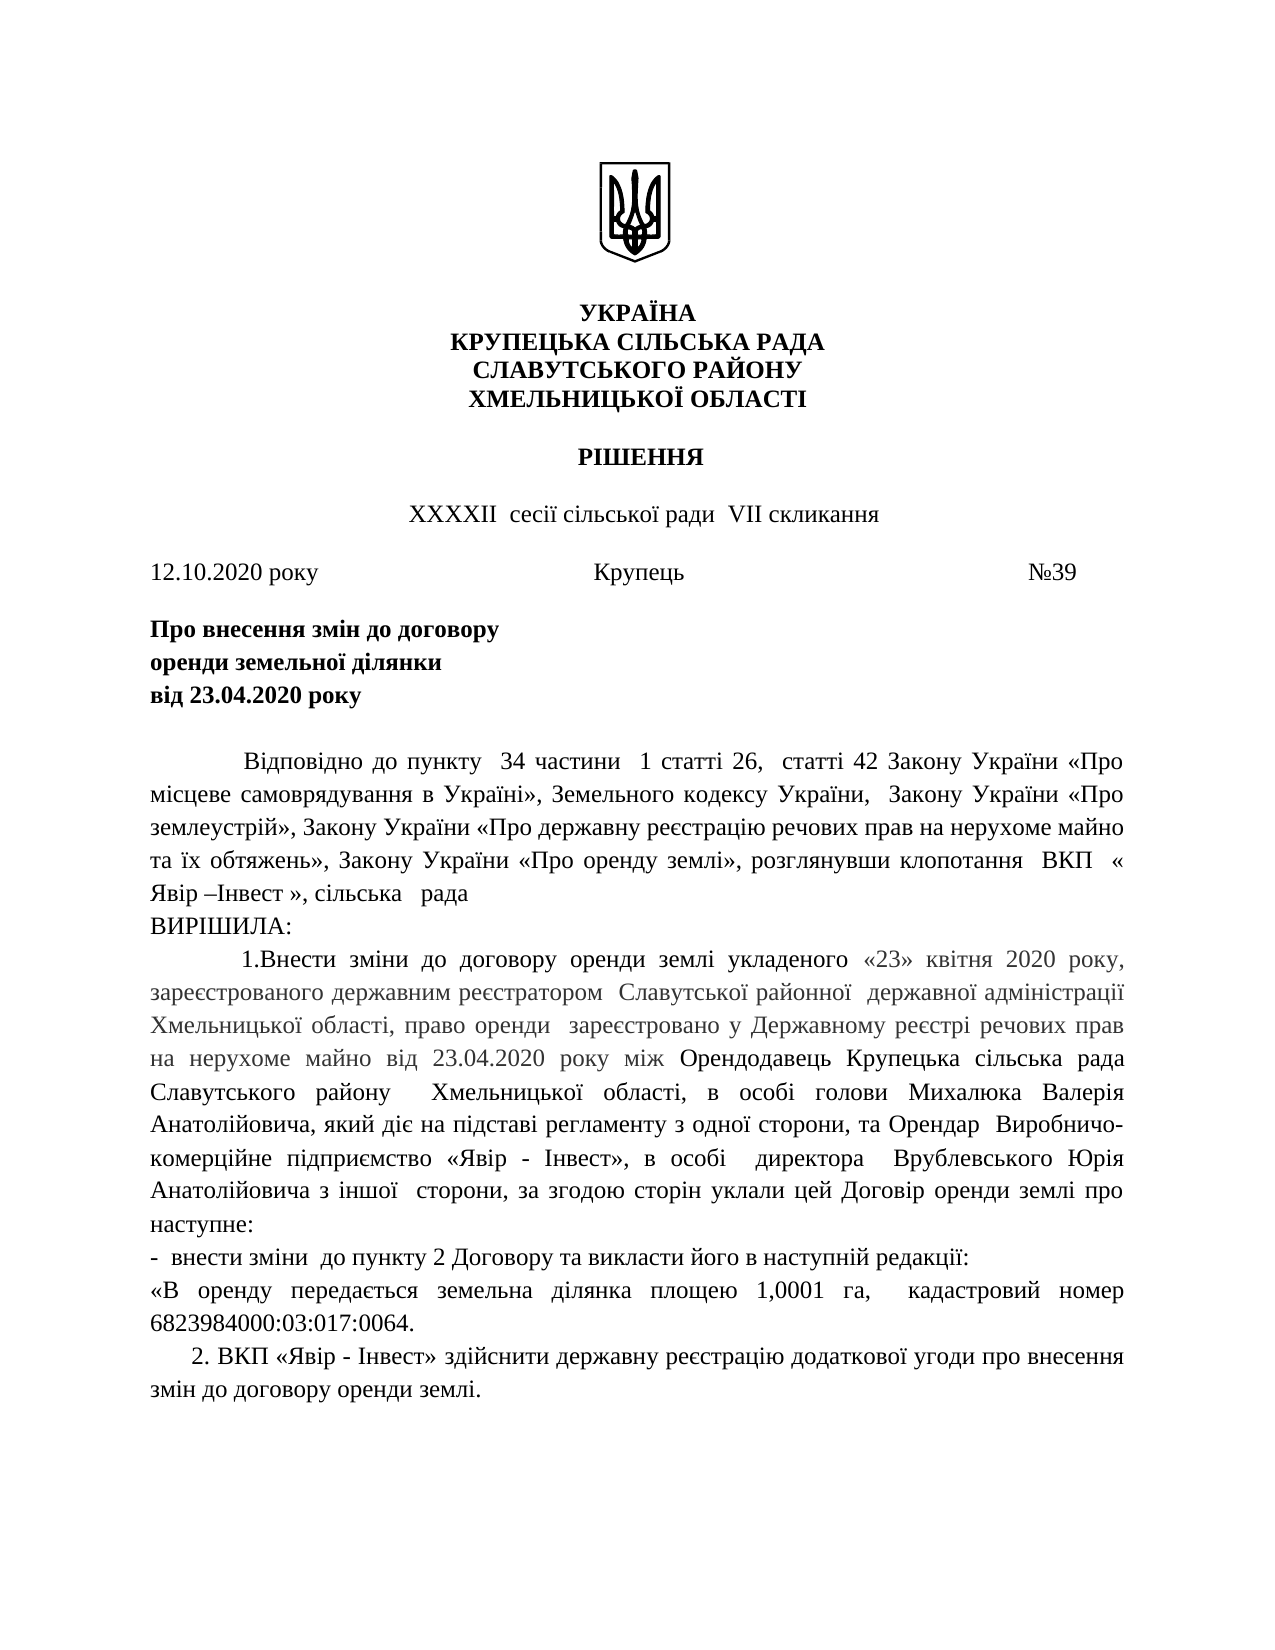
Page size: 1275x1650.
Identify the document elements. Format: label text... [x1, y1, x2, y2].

text СЛАВУТСЬКОГО РАЙОНУ [150, 356, 1125, 384]
text 12.10.2020 року Крупець №39 [150, 557, 1125, 586]
text КРУПЕЦЬКА СІЛЬСЬКА РАДА [150, 327, 1125, 356]
text «В оренду передається земельна ділянка площею 1,0001 га, кадастровий номер 6823984000:03:017:0064. [150, 1275, 1125, 1336]
text оренди земельної ділянки [150, 647, 1125, 676]
text Про внесення змін до договору [150, 614, 1125, 643]
text РІШЕННЯ [150, 442, 1125, 471]
text - внести зміни до пункту 2 Договору та викласти його в наступній редакції: [150, 1242, 1125, 1270]
text 1.Внести зміни до договору оренди землі укладеного «23» квітня 2020 року, зареєстрованого державним реєстратором Славутської районної державної адміністрації Хмельницької області, право оренди зареєстровано у Державному реєстрі речових прав на нерухоме майно від 23.04.2020 року між Орендодавець Крупецька сільська рада Славутського району Хмельницької області, в особі голови Михалюка Валерія Анатолійовича, який діє на підставі регламенту з одної сторони, та Орендар Виробничо-комерційне підприємство «Явір - Інвест», в особі директора Врублевського Юрія Анатолійовича з іншої сторони, за згодою сторін уклали цей Договір оренди землі про наступне: [150, 1039, 1125, 1237]
text 2. ВКП «Явір - Інвест» здійснити державну реєстрацію додаткової угоди про внесення змін до договору оренди землі. [150, 1341, 1125, 1402]
text ХХХХІІ сесії сільської ради VІІ скликання [150, 499, 1125, 528]
text ХМЕЛЬНИЦЬКОЇ ОБЛАСТІ [150, 384, 1125, 413]
text УКРАЇНА [150, 298, 1125, 327]
text Відповідно до пункту 34 частини 1 статті 26, статті 42 Закону України «Про місцеве самоврядування в Україні», Земельного кодексу України, Закону України «Про землеустрій», Закону України «Про державну реєстрацію речових прав на нерухоме майно та їх обтяжень», Закону України «Про оренду землі», розглянувши клопотання ВКП « Явір –Інвест », сільська рада [150, 746, 1125, 907]
text ВИРІШИЛА: [150, 911, 1125, 940]
text від 23.04.2020 року [150, 680, 1125, 709]
